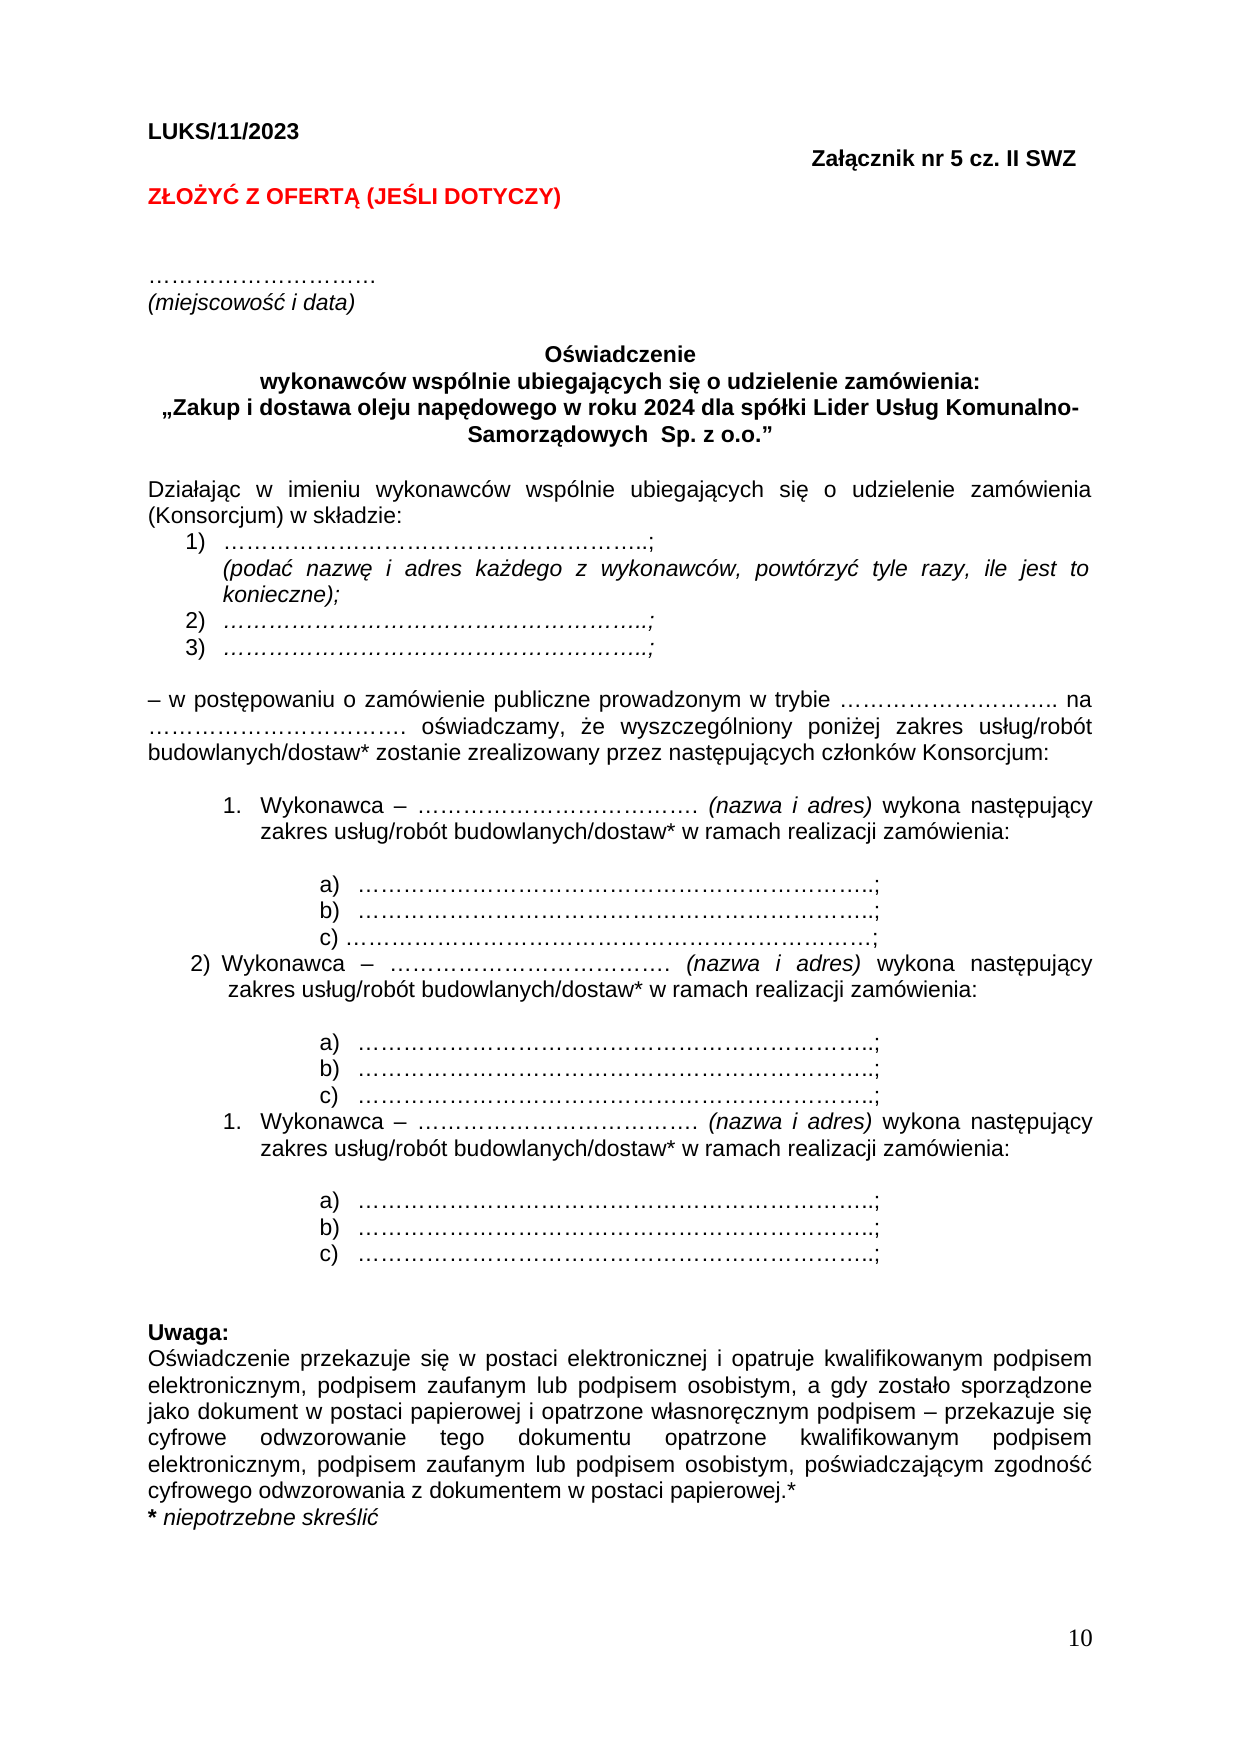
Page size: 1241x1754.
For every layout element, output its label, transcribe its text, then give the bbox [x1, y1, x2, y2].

text LUKS/11/2023 [148, 118, 1092, 144]
text „Zakup i dostawa oleju napędowego w roku 2024 dla spółki Lider Usług Komunalno-Samorządowych Sp. z o.o.” [148, 394, 1092, 447]
text Uwaga: [148, 1319, 1092, 1345]
list …………………………………………………………..; [319, 1082, 1092, 1108]
list …………………………………………………………..; [319, 1240, 1092, 1266]
list …………………………………………………………..; [319, 1055, 1092, 1082]
text Załącznik nr 5 cz. II SWZ [738, 144, 1092, 171]
list …………………………………………………………..; [319, 897, 1092, 924]
list …………………………………………………………..; [319, 1187, 1092, 1213]
list …………………………………………………………..; [319, 1029, 1092, 1055]
text – w postępowaniu o zamówienie publiczne prowadzonym w trybie ……………………….. na ……………………………. oświadczamy, że wyszczególniony poniżej zakres usług/robót budowlanych/dostaw* zostanie zrealizowany przez następujących członków Konsorcjum: [148, 686, 1092, 766]
list Wykonawca – ………………………………. (nazwa i adres) wykona następujący zakres usług/robót budowlanych/dostaw* w ramach realizacji zamówienia: [190, 950, 1092, 1003]
text (miejscowość i data) [148, 289, 1092, 315]
text wykonawców wspólnie ubiegających się o udzielenie zamówienia: [148, 368, 1092, 394]
text ………………………… [148, 262, 1092, 289]
list ………………………………………………..; (podać nazwę i adres każdego z wykonawców, powtórzyć tyle razy, ile jest to konieczne); [185, 528, 1092, 607]
text Oświadczenie [148, 341, 1092, 368]
text Działając w imieniu wykonawców wspólnie ubiegających się o udzielenie zamówienia (Konsorcjum) w składzie: [148, 476, 1092, 528]
text * niepotrzebne skreślić [148, 1503, 1092, 1530]
text c) ……………………………………………………………; [319, 924, 1092, 950]
text Oświadczenie przekazuje się w postaci elektronicznej i opatruje kwalifikowanym podpisem elektronicznym, podpisem zaufanym lub podpisem osobistym, a gdy zostało sporządzone jako dokument w postaci papierowej i opatrzone własnoręcznym podpisem – przekazuje się cyfrowe odwzorowanie tego dokumentu opatrzone kwalifikowanym podpisem elektronicznym, podpisem zaufanym lub podpisem osobistym, poświadczającym zgodność cyfrowego odwzorowania z dokumentem w postaci papierowej.* [148, 1345, 1092, 1503]
list Wykonawca – ………………………………. (nazwa i adres) wykona następujący zakres usług/robót budowlanych/dostaw* w ramach realizacji zamówienia: [223, 1108, 1092, 1161]
list …………………………………………………………..; [319, 871, 1092, 897]
list ………………………………………………..; [185, 634, 1092, 660]
list …………………………………………………………..; [319, 1213, 1092, 1240]
text ZŁOŻYĆ Z OFERTĄ (JEŚLI DOTYCZY) [148, 183, 1092, 210]
list ………………………………………………..; [185, 607, 1092, 634]
list Wykonawca – ………………………………. (nazwa i adres) wykona następujący zakres usług/robót budowlanych/dostaw* w ramach realizacji zamówienia: [223, 792, 1092, 844]
